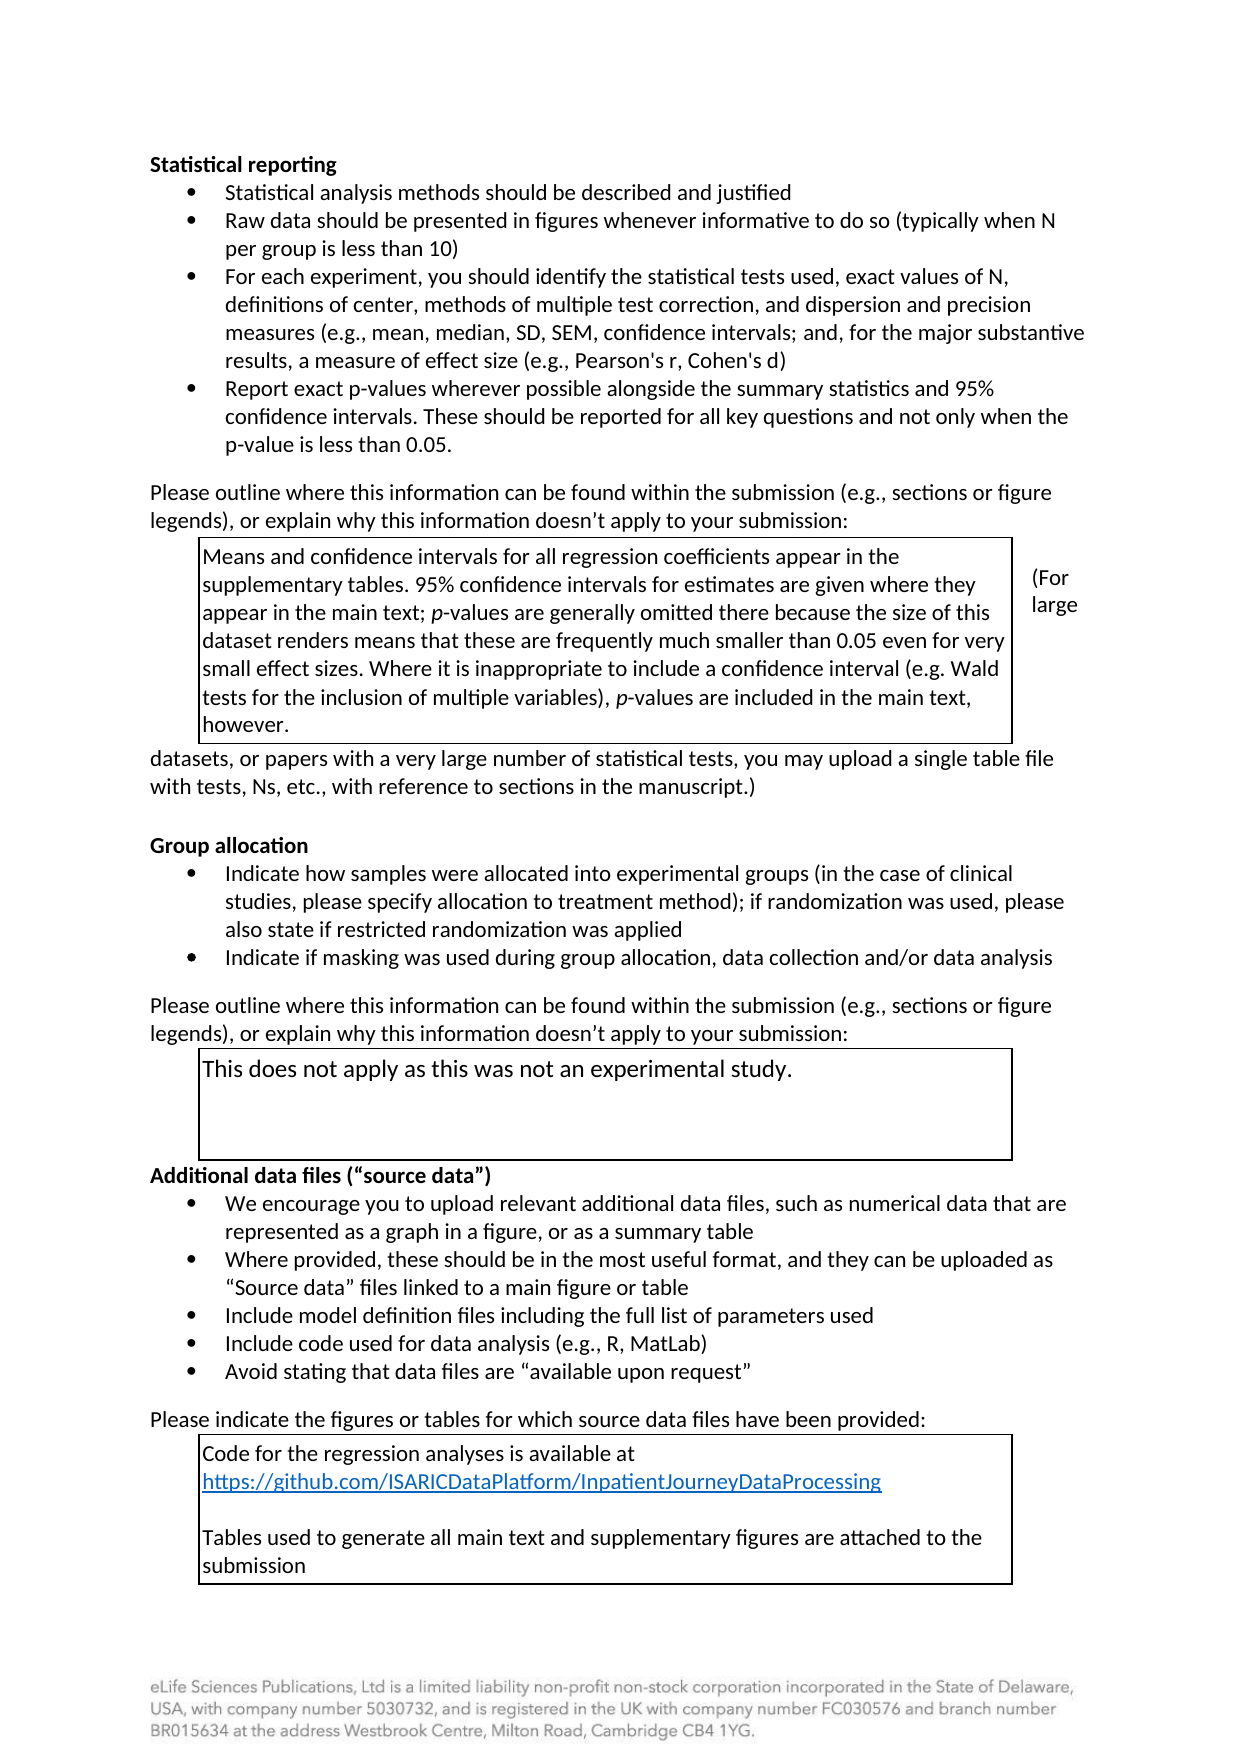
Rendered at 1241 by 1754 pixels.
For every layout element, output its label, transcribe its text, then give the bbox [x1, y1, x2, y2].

list Raw data should be presented in figures whenever informative to do so (typically when N per group is less than 10) [187, 206, 1090, 262]
text Please indicate the figures or tables for which source data files have been provided: [150, 1405, 1090, 1433]
list Indicate if masking was used during group allocation, data collection and/or data analysis [187, 943, 1090, 971]
list Avoid stating that data files are “available upon request” [187, 1357, 1090, 1385]
list Indicate how samples were allocated into experimental groups (in the case of clinical studies, please specify allocation to treatment method); if randomization was used, please also state if restricted randomization was applied [187, 859, 1090, 943]
list Where provided, these should be in the most useful format, and they can be uploaded as “Source data” files linked to a main figure or table [187, 1245, 1090, 1301]
text Code for the regression analyses is available at https://github.com/ISARICDataPlatform/InpatientJourneyDataProcessing Tables used to generate all main text and supplementary figures are attached to the submission [200, 1437, 1011, 1581]
list Include code used for data analysis (e.g., R, MatLab) [187, 1329, 1090, 1357]
text Statistical reporting [150, 150, 1090, 178]
list We encourage you to upload relevant additional data files, such as numerical data that are represented as a graph in a figure, or as a summary table [187, 1189, 1090, 1245]
text Group allocation [150, 831, 1090, 859]
text Means and confidence intervals for all regression coefficients appear in the supplementary tables. 95% confidence intervals for estimates are given where they appear in the main text; p-values are generally omitted there because the size of this dataset renders means that these are frequently much smaller than 0.05 even for very small effect sizes. Where it is inappropriate to include a confidence interval (e.g. Wald tests for the inclusion of multiple variables), p-values are included in the main text, however. [200, 540, 1011, 741]
list For each experiment, you should identify the statistical tests used, exact values of N, definitions of center, methods of multiple test correction, and dispersion and precision measures (e.g., mean, median, SD, SEM, confidence intervals; and, for the major substantive results, a measure of effect size (e.g., Pearson's r, Cohen's d) [187, 262, 1090, 374]
list Include model definition files including the full list of parameters used [187, 1301, 1090, 1329]
text This does not apply as this was not an experimental study. [200, 1051, 1011, 1084]
picture [0, 1635, 1241, 1754]
text Additional data files (“source data”) [150, 1078, 1090, 1189]
text (For large datasets, or papers with a very large number of statistical tests, you may upload a single table file with tests, Ns, etc., with reference to sections in the manuscript.) [150, 563, 1090, 800]
list Report exact p-values wherever possible alongside the summary statistics and 95% confidence intervals. These should be reported for all key questions and not only when the p-value is less than 0.05. [187, 374, 1090, 458]
list Statistical analysis methods should be described and justified [187, 178, 1090, 206]
